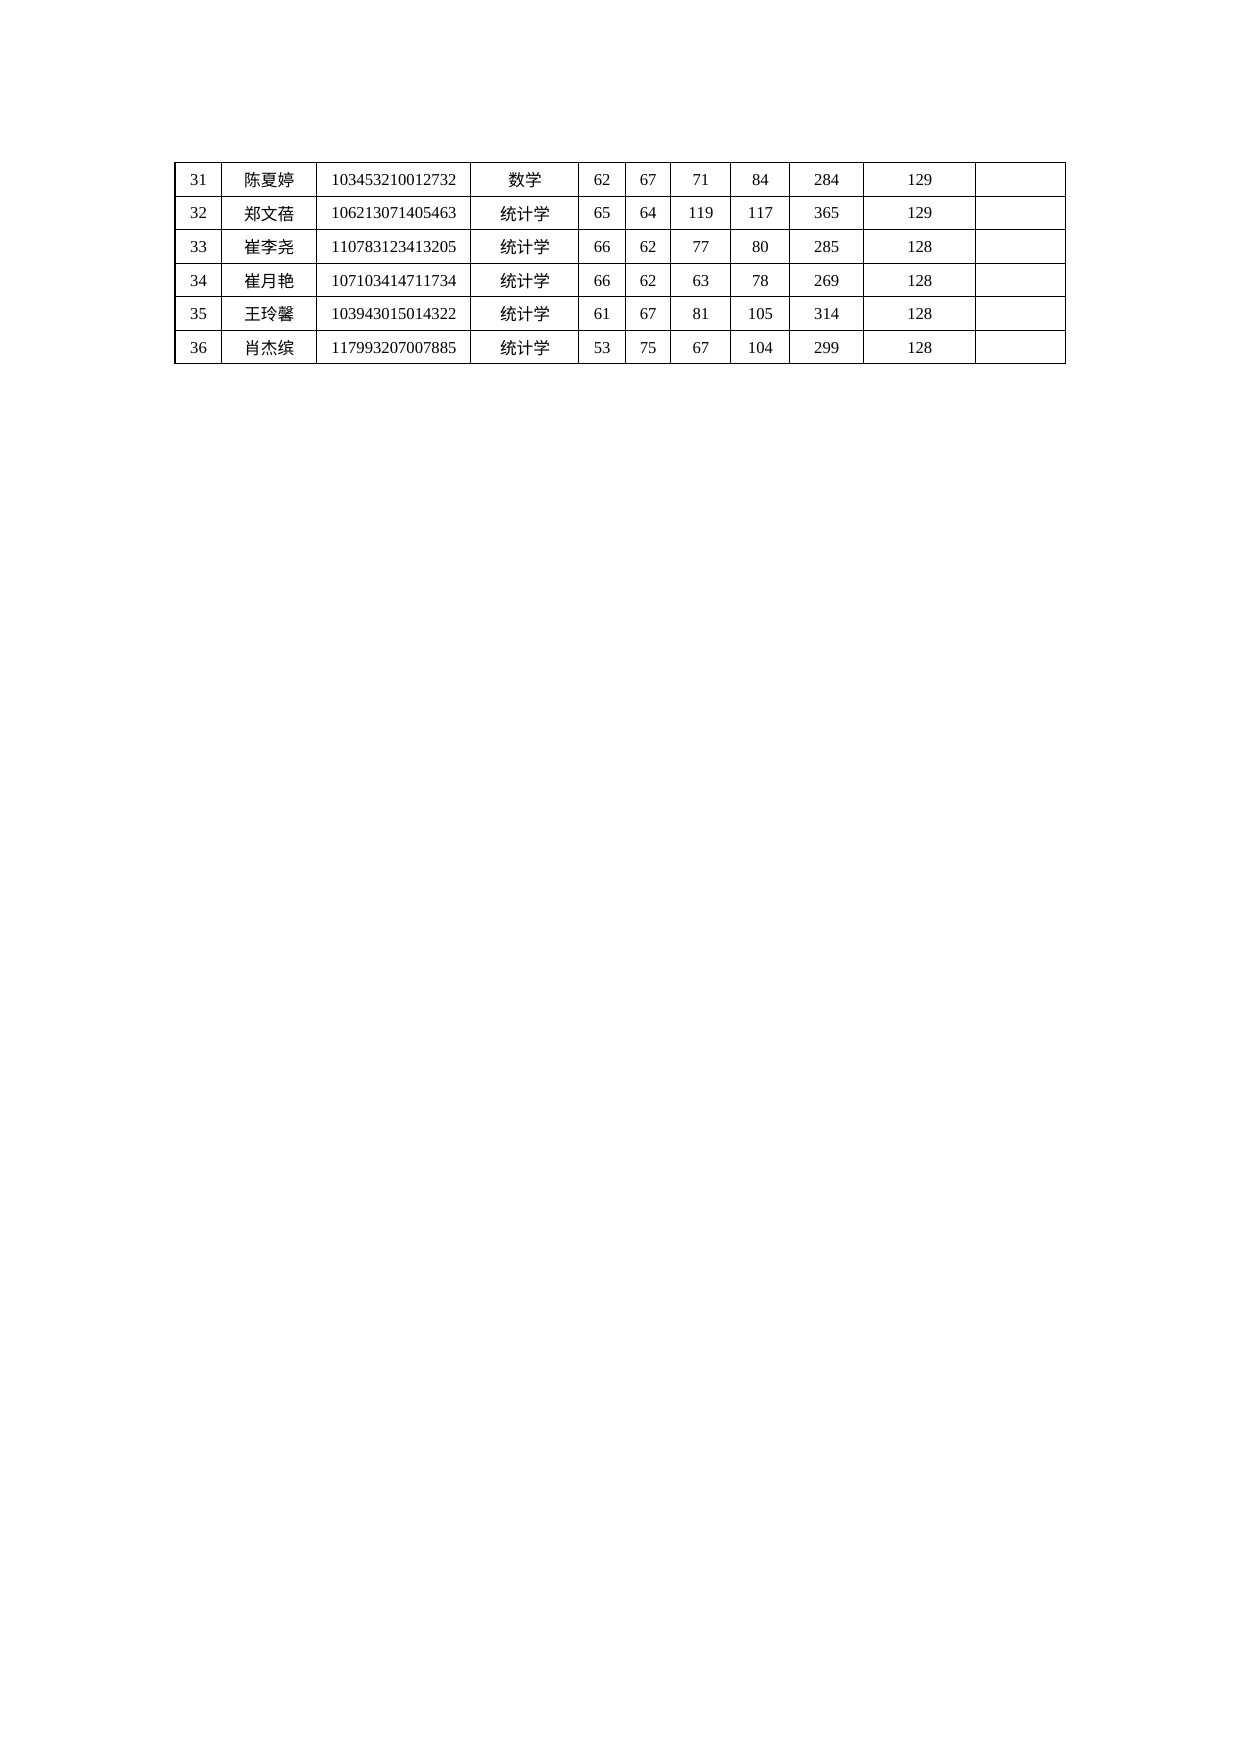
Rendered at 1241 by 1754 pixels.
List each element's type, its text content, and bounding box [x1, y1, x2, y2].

table_cell 统计学 [471, 331, 578, 363]
table_cell 80 [731, 230, 789, 263]
table_cell 统计学 [471, 230, 578, 263]
table_cell 67 [671, 331, 730, 363]
table_cell 128 [864, 264, 975, 296]
table_cell 128 [864, 230, 975, 263]
table_cell 117993207007885 [317, 331, 470, 363]
table_cell 110783123413205 [317, 230, 470, 263]
table_cell 统计学 [471, 297, 578, 330]
table_cell 103943015014322 [317, 297, 470, 330]
table_cell 31 [176, 163, 221, 196]
table_cell 62 [579, 163, 625, 196]
table_cell 63 [671, 264, 730, 296]
table_cell 61 [579, 297, 625, 330]
table_cell 53 [579, 331, 625, 363]
table_cell 陈夏婷 [222, 163, 316, 196]
table_cell 117 [731, 197, 789, 229]
table_cell 34 [176, 264, 221, 296]
table_cell [976, 331, 1065, 363]
table_cell 王玲馨 [222, 297, 316, 330]
table_cell 67 [626, 163, 670, 196]
table_cell 103453210012732 [317, 163, 470, 196]
table_cell 64 [626, 197, 670, 229]
table_cell 77 [671, 230, 730, 263]
table_cell [976, 230, 1065, 263]
table_cell 崔李尧 [222, 230, 316, 263]
table_cell 71 [671, 163, 730, 196]
table_cell 314 [790, 297, 863, 330]
table_cell 65 [579, 197, 625, 229]
table_cell [976, 197, 1065, 229]
table_cell [976, 264, 1065, 296]
table_cell 84 [731, 163, 789, 196]
table_cell 郑文蓓 [222, 197, 316, 229]
table_cell 365 [790, 197, 863, 229]
table_cell 33 [176, 230, 221, 263]
table_cell 107103414711734 [317, 264, 470, 296]
table_cell 119 [671, 197, 730, 229]
table_cell 75 [626, 331, 670, 363]
table_cell 128 [864, 297, 975, 330]
table_cell 崔月艳 [222, 264, 316, 296]
table_cell 129 [864, 163, 975, 196]
table_cell 肖杰缤 [222, 331, 316, 363]
table_cell 66 [579, 264, 625, 296]
table_cell 统计学 [471, 264, 578, 296]
table_cell 106213071405463 [317, 197, 470, 229]
table_cell 129 [864, 197, 975, 229]
table_cell 36 [176, 331, 221, 363]
table_cell 284 [790, 163, 863, 196]
table_cell 统计学 [471, 197, 578, 229]
table_cell 81 [671, 297, 730, 330]
table_cell 32 [176, 197, 221, 229]
table_cell [976, 297, 1065, 330]
table_cell 66 [579, 230, 625, 263]
table_cell 62 [626, 230, 670, 263]
table_cell 35 [176, 297, 221, 330]
table_cell 128 [864, 331, 975, 363]
table_cell 78 [731, 264, 789, 296]
table_cell 269 [790, 264, 863, 296]
table_cell 299 [790, 331, 863, 363]
table_cell 62 [626, 264, 670, 296]
table_cell 67 [626, 297, 670, 330]
table_cell [976, 163, 1065, 196]
table_cell 104 [731, 331, 789, 363]
table_cell 105 [731, 297, 789, 330]
table_cell 285 [790, 230, 863, 263]
table_cell 数学 [471, 163, 578, 196]
